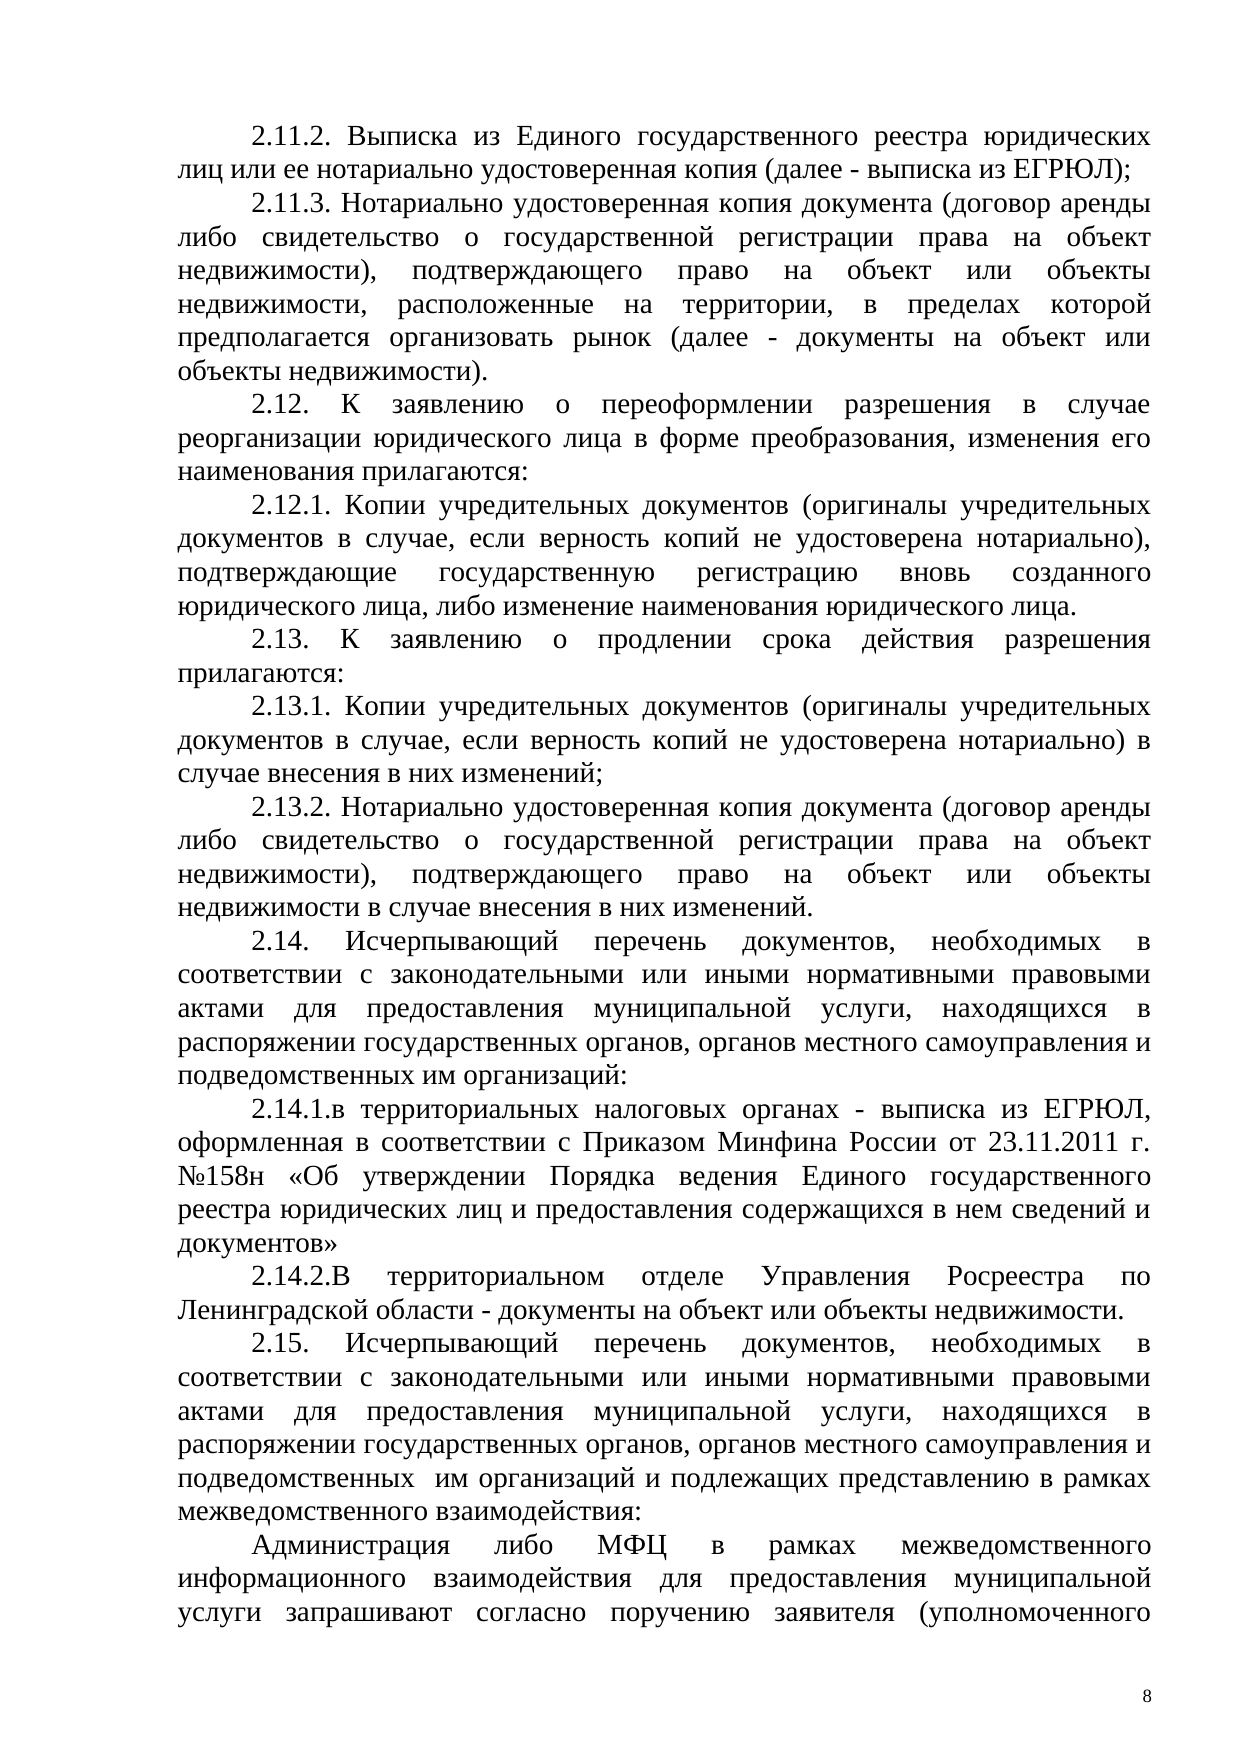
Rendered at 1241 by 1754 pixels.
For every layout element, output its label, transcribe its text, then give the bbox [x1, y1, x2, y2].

text 2.14. Исчерпывающий перечень документов, необходимых в соответствии с законодательными или иными нормативными правовыми актами для предоставления муниципальной услуги, находящихся в распоряжении государственных органов, органов местного самоуправления и подведомственных им организаций: [177, 923, 1152, 1091]
text 2.12. К заявлению о переоформлении разрешения в случае реорганизации юридического лица в форме преобразования, изменения его наименования прилагаются: [177, 386, 1152, 487]
text 2.13.1. Копии учредительных документов (оригиналы учредительных документов в случае, если верность копий не удостоверена нотариально) в случае внесения в них изменений; [177, 688, 1152, 789]
text 2.14.1.в территориальных налоговых органах - выписка из ЕГРЮЛ, оформленная в соответствии с Приказом Минфина России от 23.11.2011 г. №158н «Об утверждении Порядка ведения Единого государственного реестра юридических лиц и предоставления содержащихся в нем сведений и документов» [177, 1091, 1152, 1258]
text 2.13.2. Нотариально удостоверенная копия документа (договор аренды либо свидетельство о государственной регистрации права на объект недвижимости), подтверждающего право на объект или объекты недвижимости в случае внесения в них изменений. [177, 789, 1152, 923]
text 2.15. Исчерпывающий перечень документов, необходимых в соответствии с законодательными или иными нормативными правовыми актами для предоставления муниципальной услуги, находящихся в распоряжении государственных органов, органов местного самоуправления и подведомственных им организаций и подлежащих представлению в рамках межведомственного взаимодействия: [177, 1326, 1152, 1527]
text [177, 1527, 1152, 1627]
text 2.11.3. Нотариально удостоверенная копия документа (договор аренды либо свидетельство о государственной регистрации права на объект недвижимости), подтверждающего право на объект или объекты недвижимости, расположенные на территории, в пределах которой предполагается организовать рынок (далее - документы на объект или объекты недвижимости). [177, 185, 1152, 386]
text 2.11.2. Выписка из Единого государственного реестра юридических лиц или ее нотариально удостоверенная копия (далее - выписка из ЕГРЮЛ); [177, 118, 1152, 185]
text 2.14.2.В территориальном отделе Управления Росреестра по Ленинградской области - документы на объект или объекты недвижимости. [177, 1258, 1152, 1326]
text 2.13. К заявлению о продлении срока действия разрешения прилагаются: [177, 621, 1152, 688]
text 2.12.1. Копии учредительных документов (оригиналы учредительных документов в случае, если верность копий не удостоверена нотариально), подтверждающие государственную регистрацию вновь созданного юридического лица, либо изменение наименования юридического лица. [177, 487, 1152, 621]
